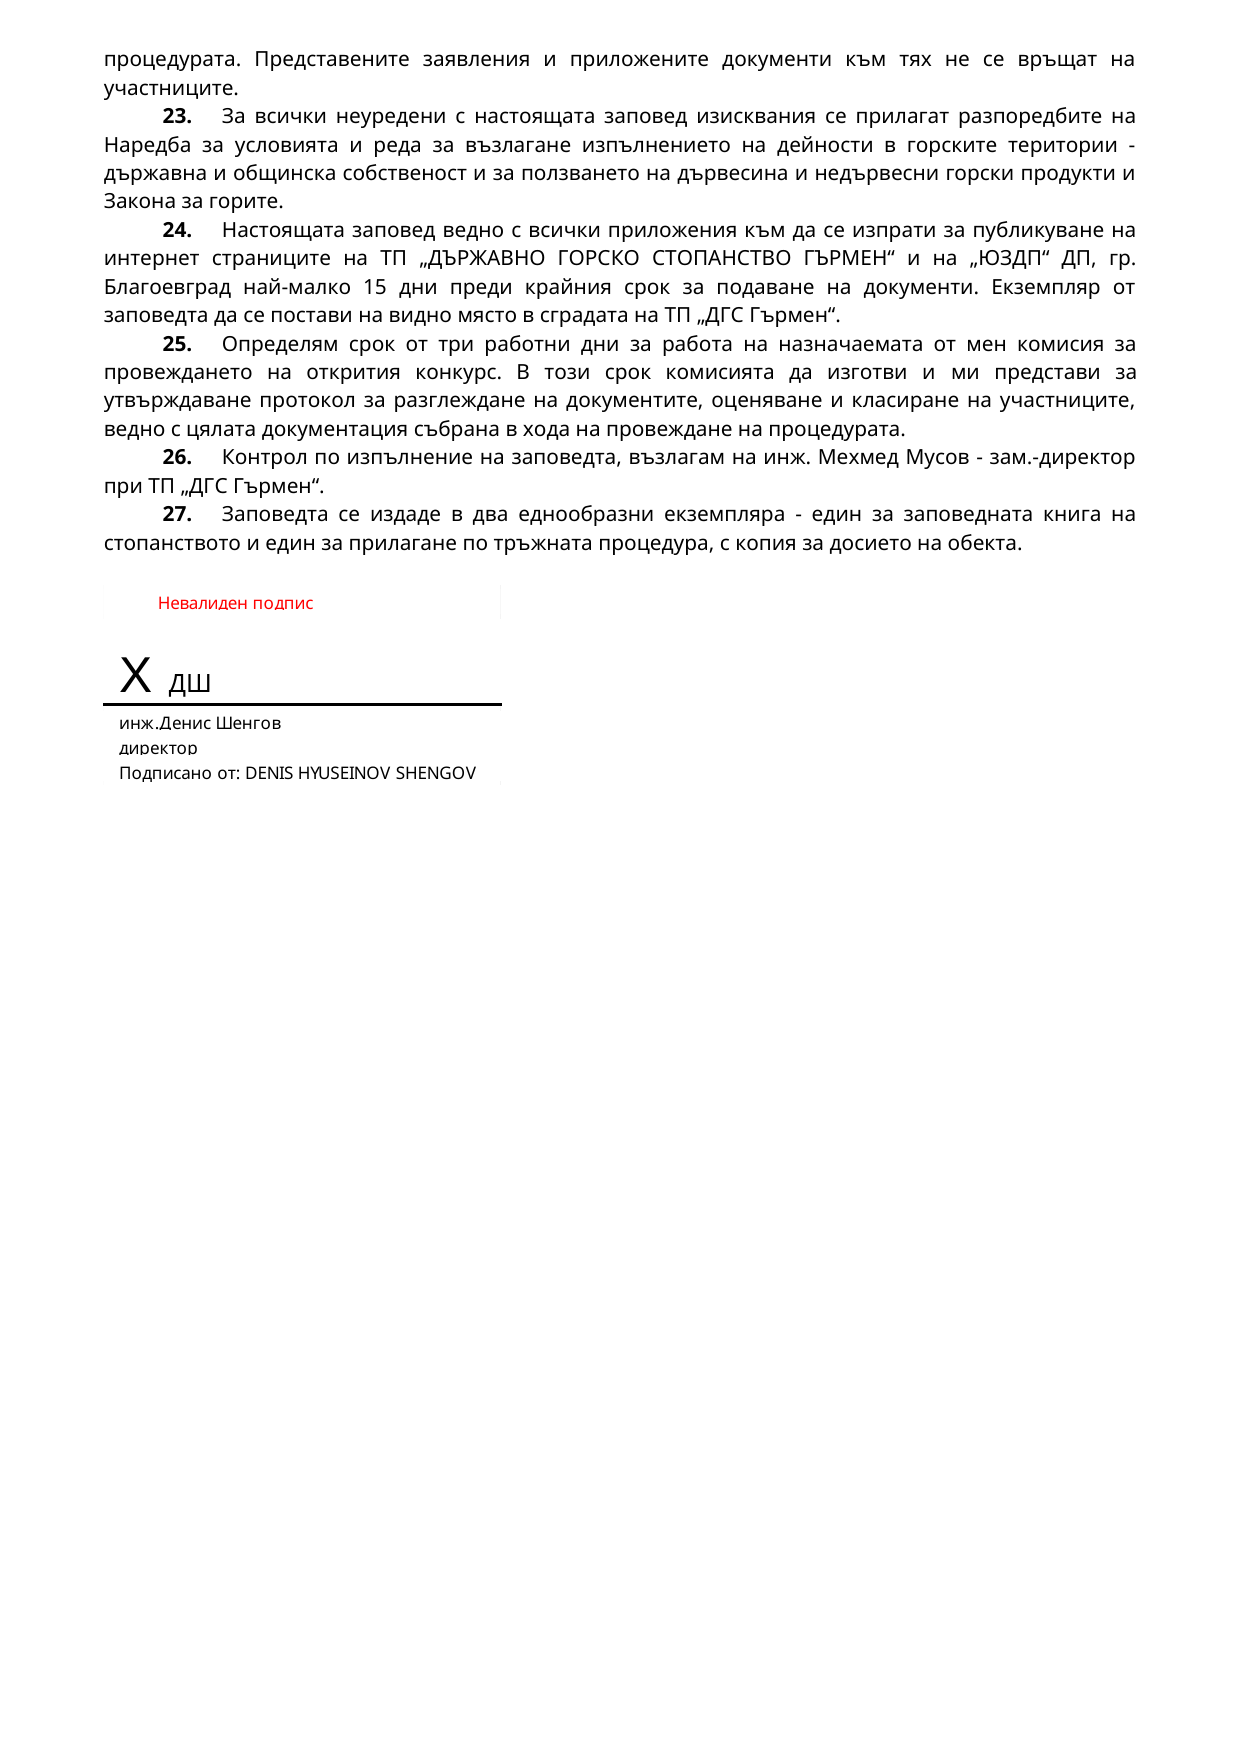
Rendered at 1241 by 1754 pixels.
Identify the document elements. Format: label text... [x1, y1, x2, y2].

list За всички неуредени с настоящата заповед изисквания се прилагат разпоредбите на Наредба за условията и реда за възлагане изпълнението на дейности в горските територии - държавна и общинска собственост и за ползването на дървесина и недървесни горски продукти и Закона за горите. [103, 101, 1137, 215]
list Определям срок от три работни дни за работа на назначаемата от мен комисия за провеждането на открития конкурс. В този срок комисията да изготви и ми представи за утвърждаване протокол за разглеждане на документите, оценяване и класиране на участниците, ведно с цялата документация събрана в хода на провеждане на процедурата. [103, 329, 1137, 442]
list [103, 44, 1137, 101]
list Настоящата заповед ведно с всички приложения към да се изпрати за публикуване на интернет страниците на ТП „ДЪРЖАВНО ГОРСКО СТОПАНСТВО ГЪРМЕН“ и на „ЮЗДП“ ДП, гр. Благоевград най-малко 15 дни преди крайния срок за подаване на документи. Екземпляр от заповедта да се постави на видно място в сградата на ТП „ДГС Гърмен“. [103, 215, 1137, 329]
list Контрол по изпълнение на заповедта, възлагам на инж. Мехмед Мусов - зам.-директор при ТП „ДГС Гърмен“. [103, 442, 1137, 499]
list Заповедта се издаде в два еднообразни екземпляра - един за заповедната книга на стопанството и един за прилагане по тръжната процедура, с копия за досието на обекта. [103, 499, 1137, 556]
